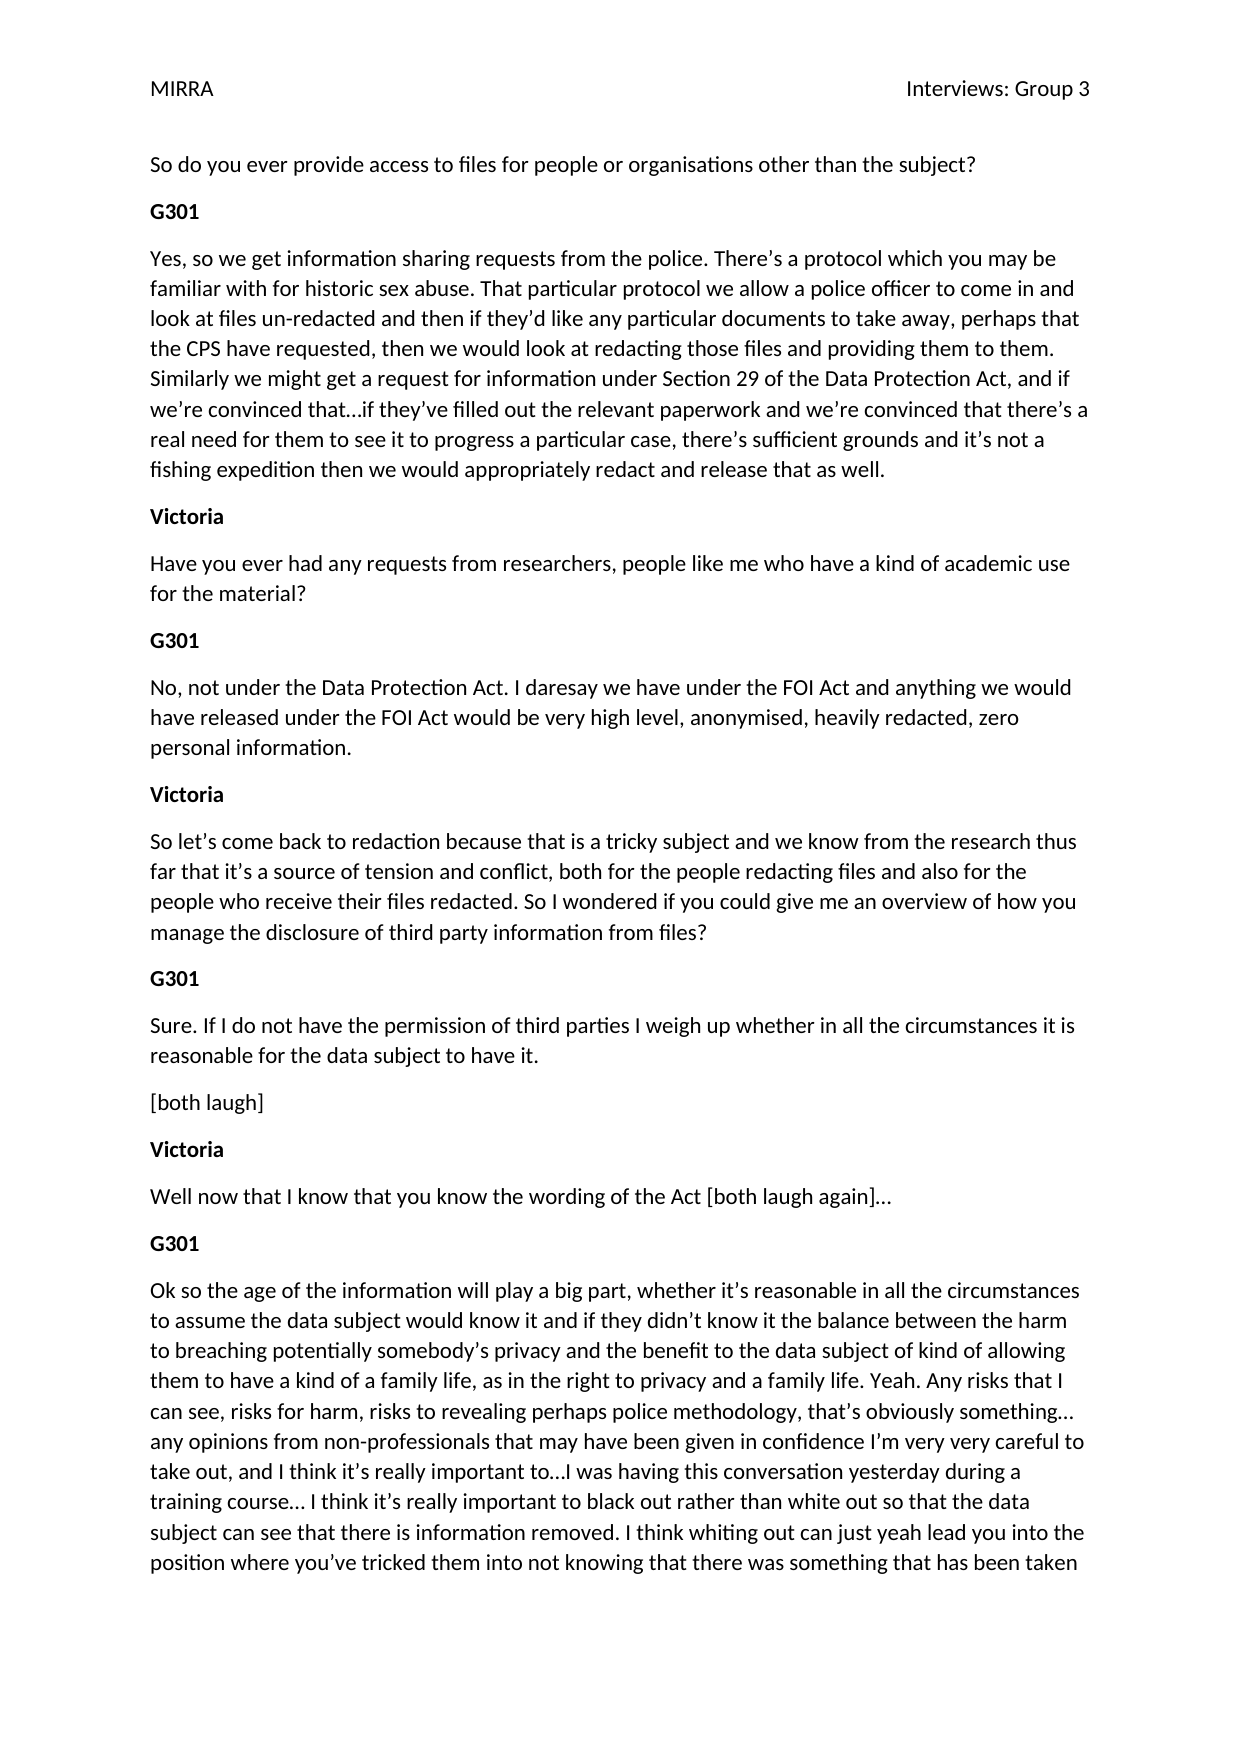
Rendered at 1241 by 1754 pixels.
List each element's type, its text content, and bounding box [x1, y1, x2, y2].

text No, not under the Data Protection Act. I daresay we have under the FOI Act and anything we would have released under the FOI Act would be very high level, anonymised, heavily redacted, zero personal information. [150, 673, 1090, 761]
text Yes, so we get information sharing requests from the police. There’s a protocol which you may be familiar with for historic sex abuse. That particular protocol we allow a police officer to come in and look at files un-redacted and then if they’d like any particular documents to take away, perhaps that the CPS have requested, then we would look at redacting those files and providing them to them. Similarly we might get a request for information under Section 29 of the Data Protection Act, and if we’re convinced that…if they’ve filled out the relevant paperwork and we’re convinced that there’s a real need for them to see it to progress a particular case, there’s sufficient grounds and it’s not a fishing expedition then we would appropriately redact and release that as well. [150, 244, 1090, 483]
text Victoria [150, 780, 1090, 808]
text G301 [150, 1229, 1090, 1257]
text G301 [150, 197, 1090, 225]
text Well now that I know that you know the wording of the Act [both laugh again]… [150, 1182, 1090, 1210]
text G301 [150, 626, 1090, 654]
text So let’s come back to redaction because that is a tricky subject and we know from the research thus far that it’s a source of tension and conflict, both for the people redacting files and also for the people who receive their files redacted. So I wondered if you could give me an overview of how you manage the disclosure of third party information from files? [150, 827, 1090, 946]
text Have you ever had any requests from researchers, people like me who have a kind of academic use for the material? [150, 549, 1090, 607]
text Victoria [150, 502, 1090, 530]
text [both laugh] [150, 1088, 1090, 1117]
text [150, 1276, 1090, 1576]
text G301 [150, 964, 1090, 993]
text So do you ever provide access to files for people or organisations other than the subject? [150, 150, 1090, 178]
text Victoria [150, 1135, 1090, 1163]
text Sure. If I do not have the permission of third parties I weigh up whether in all the circumstances it is reasonable for the data subject to have it. [150, 1011, 1090, 1070]
